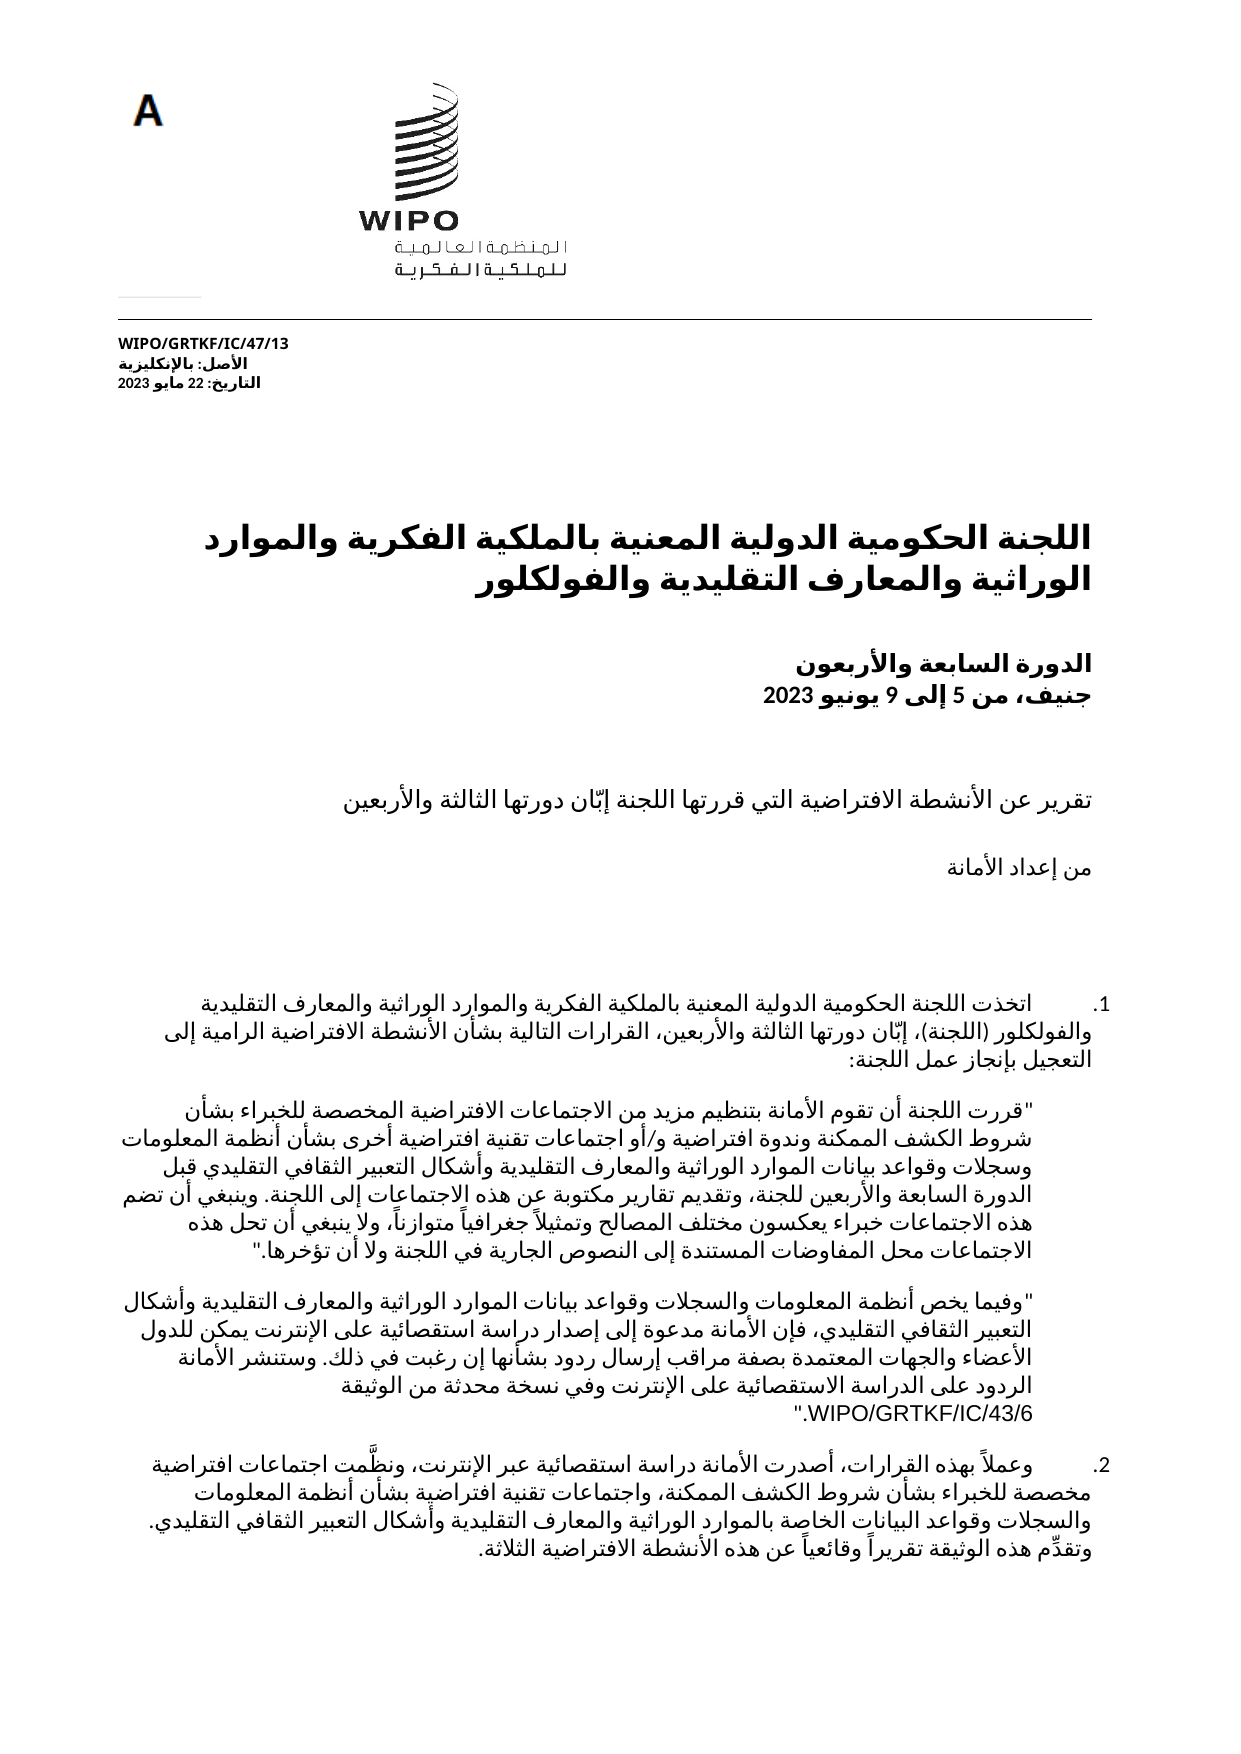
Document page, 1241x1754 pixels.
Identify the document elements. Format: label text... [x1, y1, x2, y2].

text التاريخ: 22 مايو 2023 [118, 373, 1092, 392]
text تقرير عن الأنشطة الافتراضية التي قررتها اللجنة إبّان دورتها الثالثة والأربعين [118, 784, 1092, 815]
picture [118, 79, 203, 299]
text جنيف، من 5 إلى 9 يونيو 2023 [118, 679, 1092, 709]
text الدورة السابعة والأربعون [118, 648, 1092, 679]
text الأصل: بالإنكليزية [118, 354, 1092, 373]
text WIPO/GRTKF/IC/47/13 [118, 333, 1092, 354]
text اللجنة الحكومية الدولية المعنية بالملكية الفكرية والموارد الوراثية والمعارف التقليدية والفولكلور [118, 517, 1092, 598]
text من إعداد الأمانة [118, 853, 1092, 881]
picture [356, 79, 574, 287]
text وعملاً بهذه القرارات، أصدرت الأمانة دراسة استقصائية عبر الإنترنت، ونظَّمت اجتماعات افتراضية مخصصة للخبراء بشأن شروط الكشف الممكنة، واجتماعات تقنية افتراضية بشأن أنظمة المعلومات والسجلات وقواعد البيانات الخاصة بالموارد الوراثية والمعارف التقليدية وأشكال التعبير الثقافي التقليدي. وتقدِّم هذه الوثيقة تقريراً وقائعياً عن هذه الأنشطة الافتراضية الثلاثة. [118, 1450, 1092, 1562]
text "وفيما يخص أنظمة المعلومات والسجلات وقواعد بيانات الموارد الوراثية والمعارف التقليدية وأشكال التعبير الثقافي التقليدي، فإن الأمانة مدعوة إلى إصدار دراسة استقصائية على الإنترنت يمكن للدول الأعضاء والجهات المعتمدة بصفة مراقب إرسال ردود بشأنها إن رغبت في ذلك. وستنشر الأمانة الردود على الدراسة الاستقصائية على الإنترنت وفي نسخة محدثة من الوثيقة WIPO/GRTKF/IC/43/6." [118, 1287, 1033, 1427]
text اتخذت اللجنة الحكومية الدولية المعنية بالملكية الفكرية والموارد الوراثية والمعارف التقليدية والفولكلور (اللجنة)، إبّان دورتها الثالثة والأربعين، القرارات التالية بشأن الأنشطة الافتراضية الرامية إلى التعجيل بإنجاز عمل اللجنة: [118, 989, 1092, 1073]
text "قررت اللجنة أن تقوم الأمانة بتنظيم مزيد من الاجتماعات الافتراضية المخصصة للخبراء بشأن شروط الكشف الممكنة وندوة افتراضية و/أو اجتماعات تقنية افتراضية أخرى بشأن أنظمة المعلومات وسجلات وقواعد بيانات الموارد الوراثية والمعارف التقليدية وأشكال التعبير الثقافي التقليدي قبل الدورة السابعة والأربعين للجنة، وتقديم تقارير مكتوبة عن هذه الاجتماعات إلى اللجنة. وينبغي أن تضم هذه الاجتماعات خبراء يعكسون مختلف المصالح وتمثيلاً جغرافياً متوازناً، ولا ينبغي أن تحل هذه الاجتماعات محل المفاوضات المستندة إلى النصوص الجارية في اللجنة ولا أن تؤخرها." [118, 1096, 1033, 1264]
